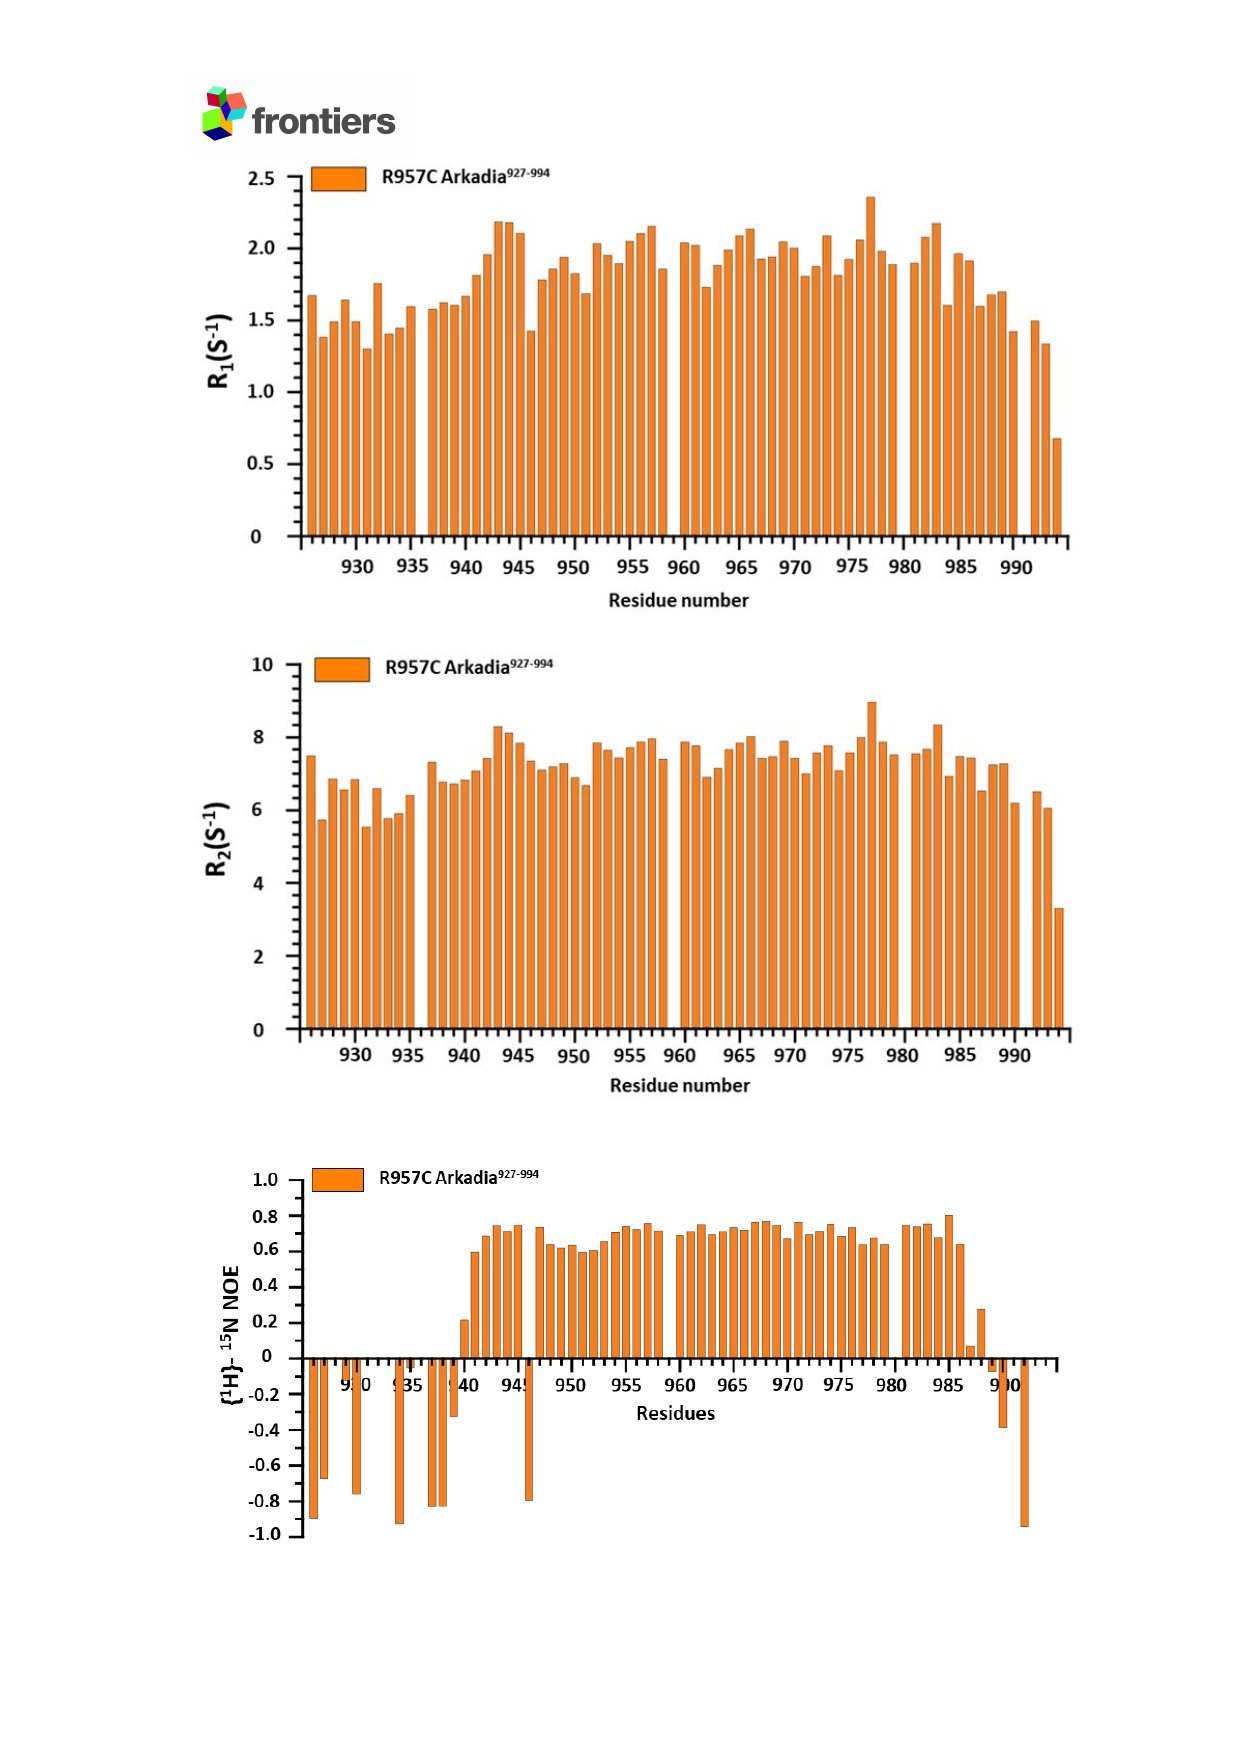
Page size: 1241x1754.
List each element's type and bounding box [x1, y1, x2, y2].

picture [187, 75, 1088, 626]
picture [206, 1130, 1072, 1558]
picture [187, 645, 1088, 1111]
